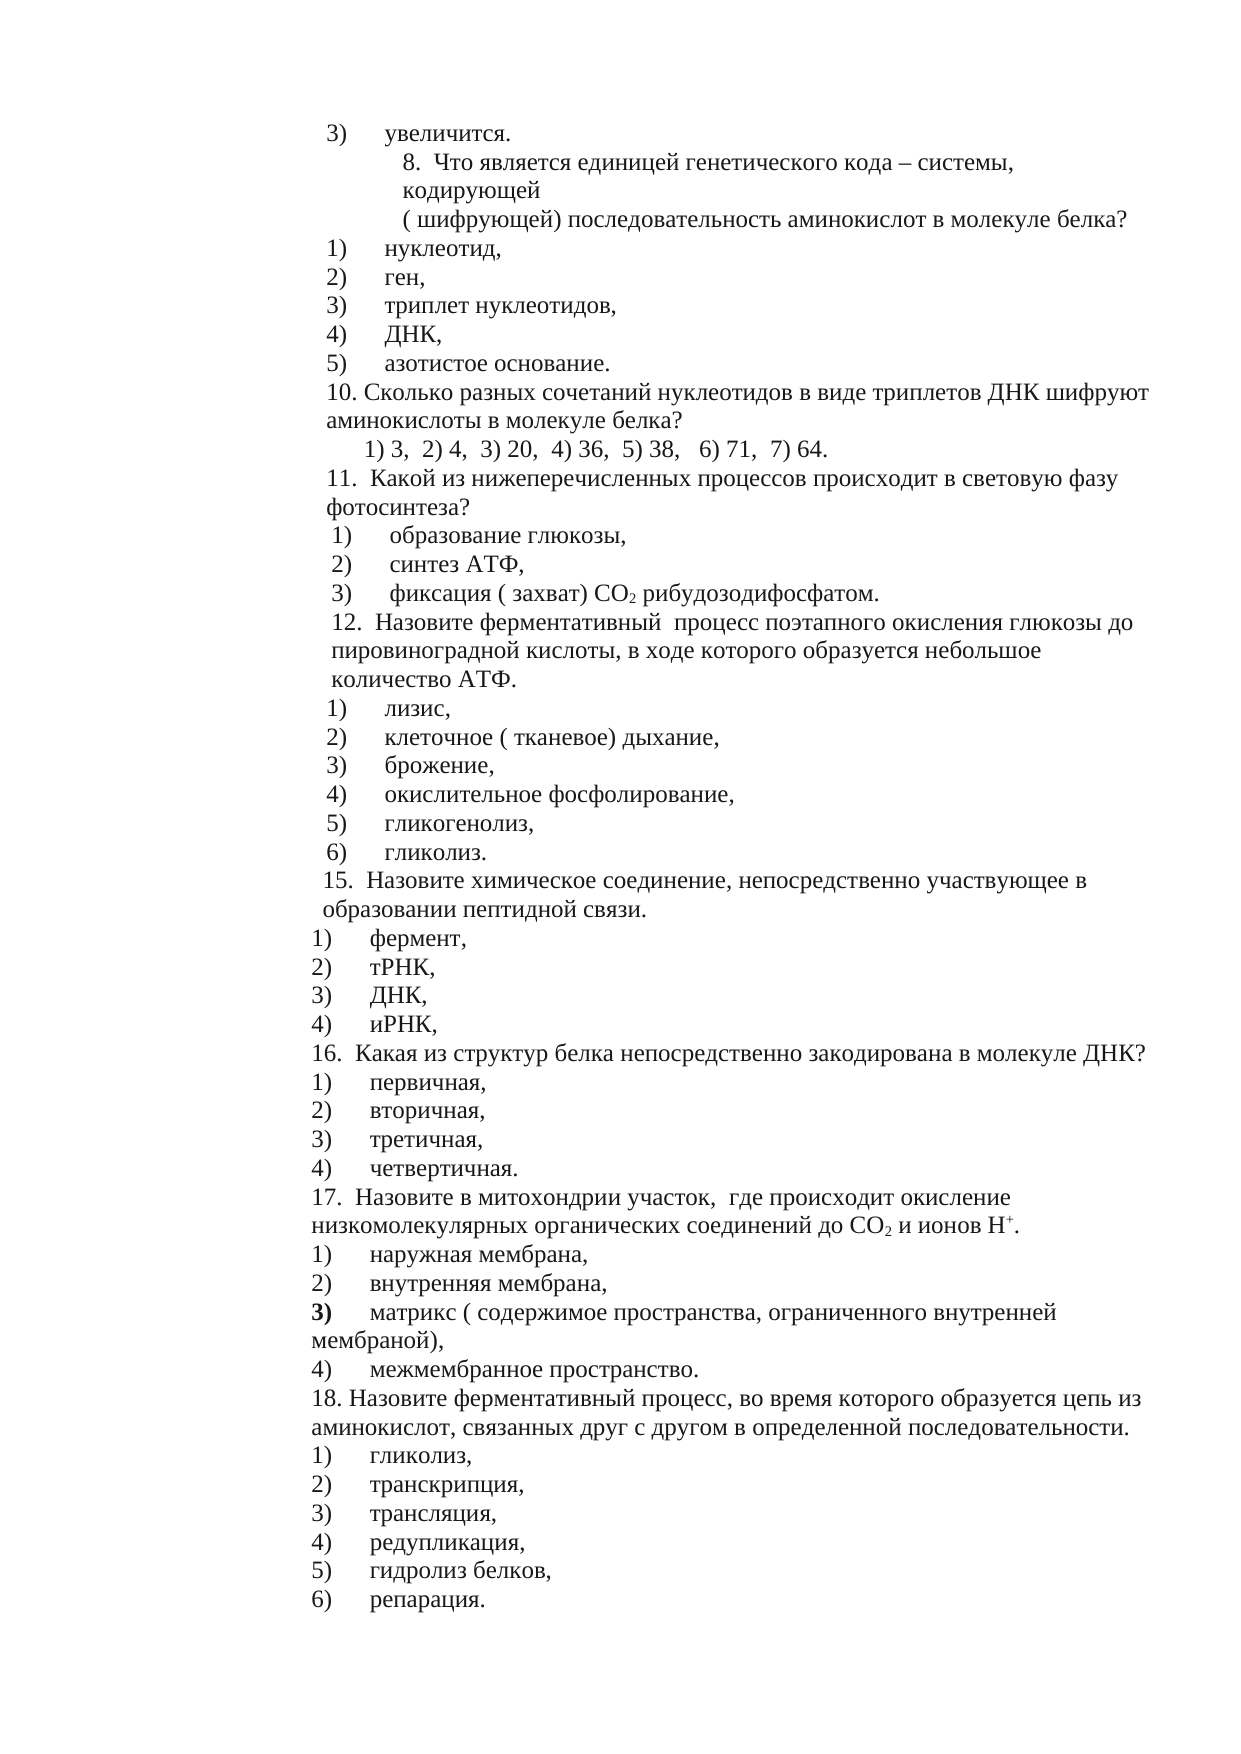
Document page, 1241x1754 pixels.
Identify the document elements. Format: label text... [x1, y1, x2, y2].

text 3) ДНК, [311, 981, 1152, 1009]
text 3) фиксация ( захват) СО2 рибудозодифосфатом. [331, 578, 1152, 607]
text 17. Назовите в митохондрии участок, где происходит окисление низкомолекулярных органических соединений до СО2 и ионов Н+. [311, 1182, 1152, 1239]
text 2) ген, [326, 262, 1152, 291]
text 5) азотистое основание. [326, 348, 1152, 377]
text 1) 3, 2) 4, 3) 20, 4) 36, 5) 38, 6) 71, 7) 64. [326, 434, 1152, 463]
text 3) третичная, [311, 1124, 1152, 1153]
text 3) брожение, [326, 751, 1152, 779]
text 5) гидролиз белков, [311, 1556, 1152, 1584]
text 12. Назовите ферментативный процесс поэтапного окисления глюкозы до пировиноградной кислоты, в ходе которого образуется небольшое количество АТФ. [331, 607, 1152, 693]
text 3) матрикс ( содержимое пространства, ограниченного внутренней мембраной), [311, 1297, 1152, 1354]
text 6) репарация. [311, 1584, 1152, 1613]
text ( шифрующей) последовательность аминокислот в молекуле белка? [402, 204, 1152, 233]
text 1) лизис, [326, 693, 1152, 722]
text 6) гликолиз. [326, 837, 1152, 866]
text 11. Какой из нижеперечисленных процессов происходит в световую фазу фотосинтеза? [326, 463, 1152, 521]
text 1) нуклеотид, [326, 233, 1152, 262]
text 2) внутренняя мембрана, [311, 1268, 1152, 1297]
text 2) транскрипция, [311, 1469, 1152, 1498]
text 1) гликолиз, [311, 1441, 1152, 1469]
text 4) межмембранное пространство. [311, 1354, 1152, 1383]
text 4) иРНК, [311, 1009, 1152, 1038]
text 10. Сколько разных сочетаний нуклеотидов в виде триплетов ДНК шифруют аминокислоты в молекуле белка? [326, 377, 1152, 434]
text 3) увеличится. [326, 118, 1152, 147]
text 1) наружная мембрана, [311, 1239, 1152, 1268]
text 1) фермент, [311, 923, 1152, 952]
text 4) окислительное фосфолирование, [326, 779, 1152, 808]
text 18. Назовите ферментативный процесс, во время которого образуется цепь из аминокислот, связанных друг с другом в определенной последовательности. [311, 1383, 1152, 1441]
text 8. Что является единицей генетического кода – системы, кодирующей [402, 147, 1152, 204]
text 16. Какая из структур белка непосредственно закодирована в молекуле ДНК? [311, 1038, 1152, 1067]
text 2) вторичная, [311, 1096, 1152, 1124]
text 2) клеточное ( тканевое) дыхание, [326, 722, 1152, 751]
text 3) трансляция, [311, 1498, 1152, 1527]
text 4) четвертичная. [311, 1153, 1152, 1182]
text 4) редупликация, [311, 1527, 1152, 1556]
text 1) образование глюкозы, [331, 521, 1152, 549]
text 3) триплет нуклеотидов, [326, 291, 1152, 319]
text 2) синтез АТФ, [331, 549, 1152, 578]
text 1) первичная, [311, 1067, 1152, 1096]
text 15. Назовите химическое соединение, непосредственно участвующее в образовании пептидной связи. [322, 866, 1152, 923]
text 4) ДНК, [326, 319, 1152, 348]
text 5) гликогенолиз, [326, 808, 1152, 837]
text 2) тРНК, [311, 952, 1152, 981]
